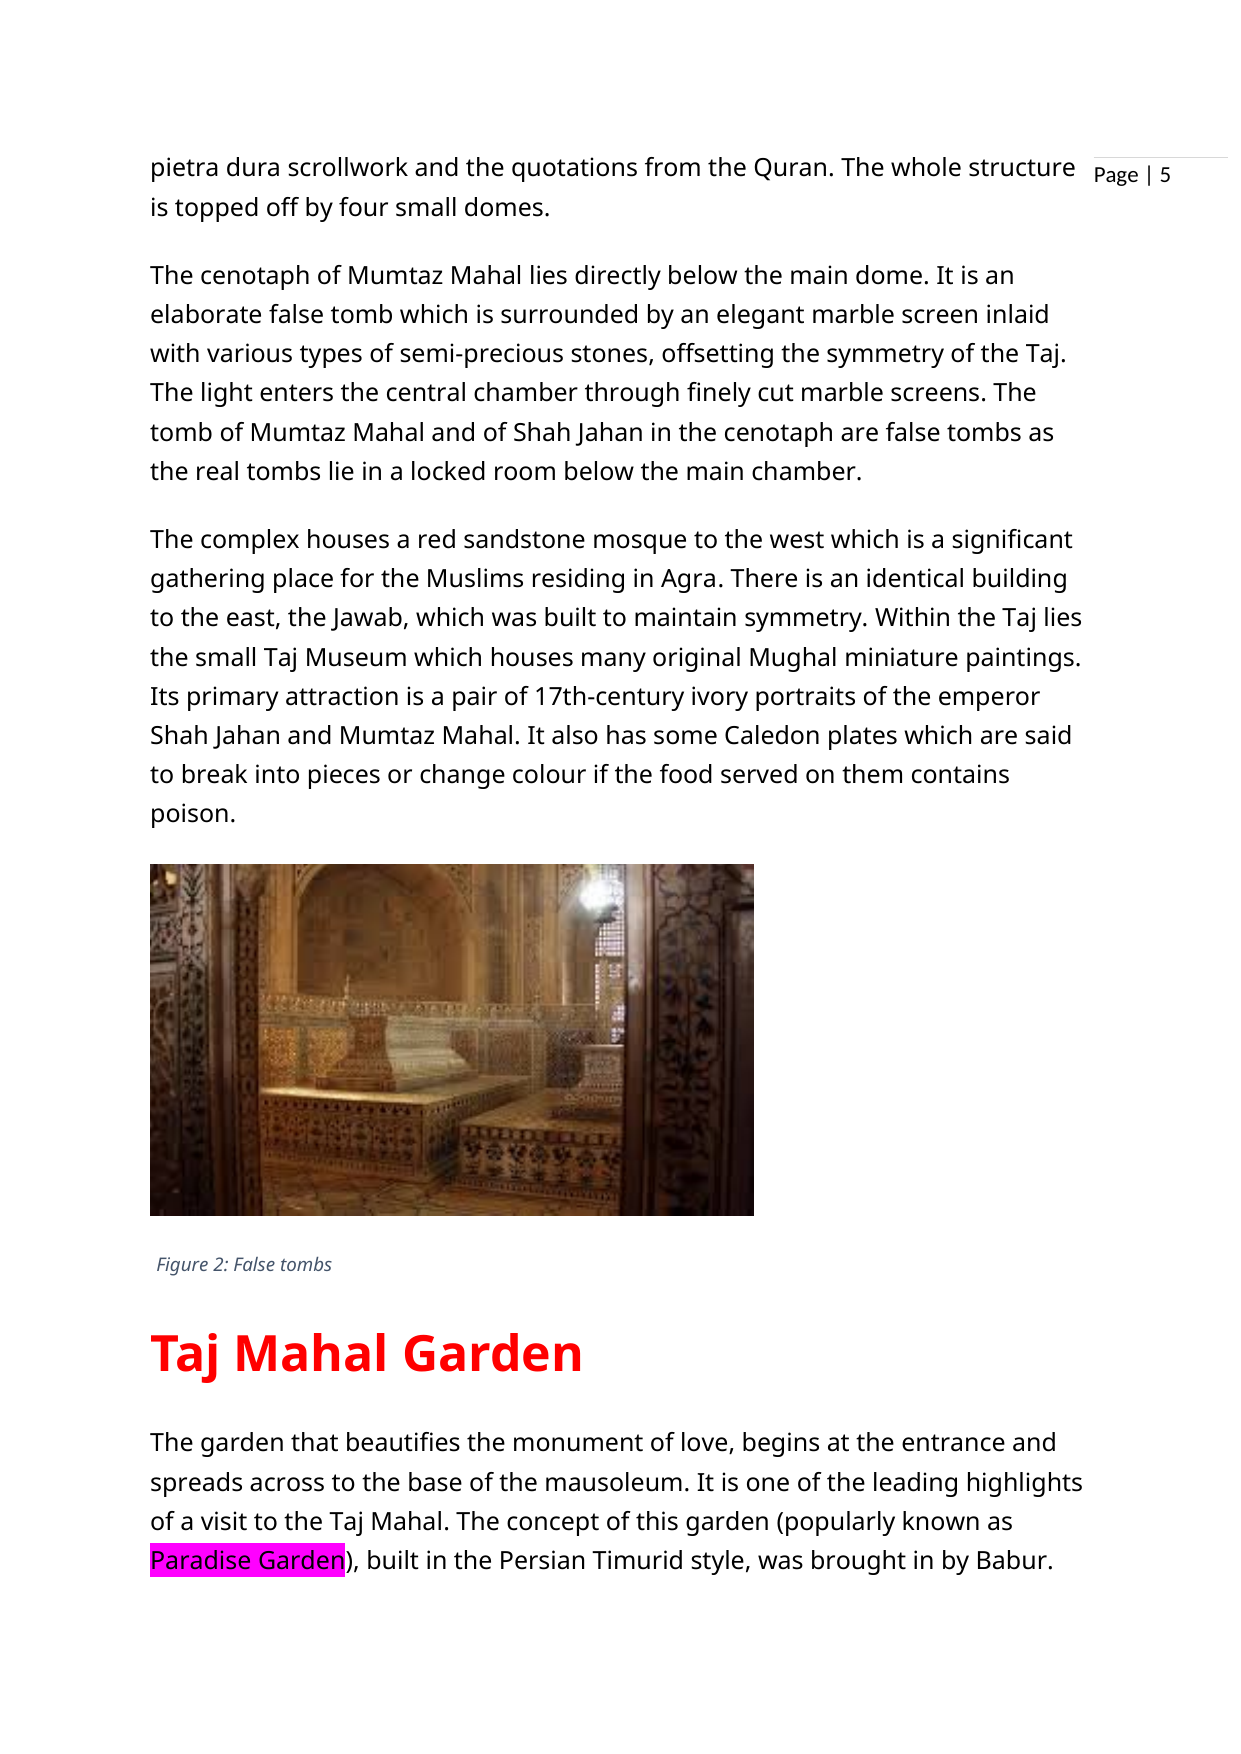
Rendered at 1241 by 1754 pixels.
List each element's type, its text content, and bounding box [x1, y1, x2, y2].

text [150, 150, 1090, 223]
text The complex houses a red sandstone mosque to the west which is a significant gathering place for the Muslims residing in Agra. There is an identical building to the east, the Jawab, which was built to maintain symmetry. Within the Taj lies the small Taj Museum which houses many original Mughal miniature paintings. Its primary attraction is a pair of 17th-century ivory portraits of the emperor Shah Jahan and Mumtaz Mahal. It also has some Caledon plates which are said to break into pieces or change colour if the food served on them contains poison. [150, 522, 1090, 830]
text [150, 1425, 1090, 1577]
text The cenotaph of Mumtaz Mahal lies directly below the main dome. It is an elaborate false tomb which is surrounded by an elegant marble screen inlaid with various types of semi-precious stones, offsetting the symmetry of the Taj. The light enters the central chamber through finely cut marble screens. The tomb of Mumtaz Mahal and of Shah Jahan in the cenotaph are false tombs as the real tombs lie in a locked room below the main chamber. [150, 257, 1090, 487]
subtitle Taj Mahal Garden [150, 1317, 1090, 1386]
picture [150, 864, 754, 1216]
